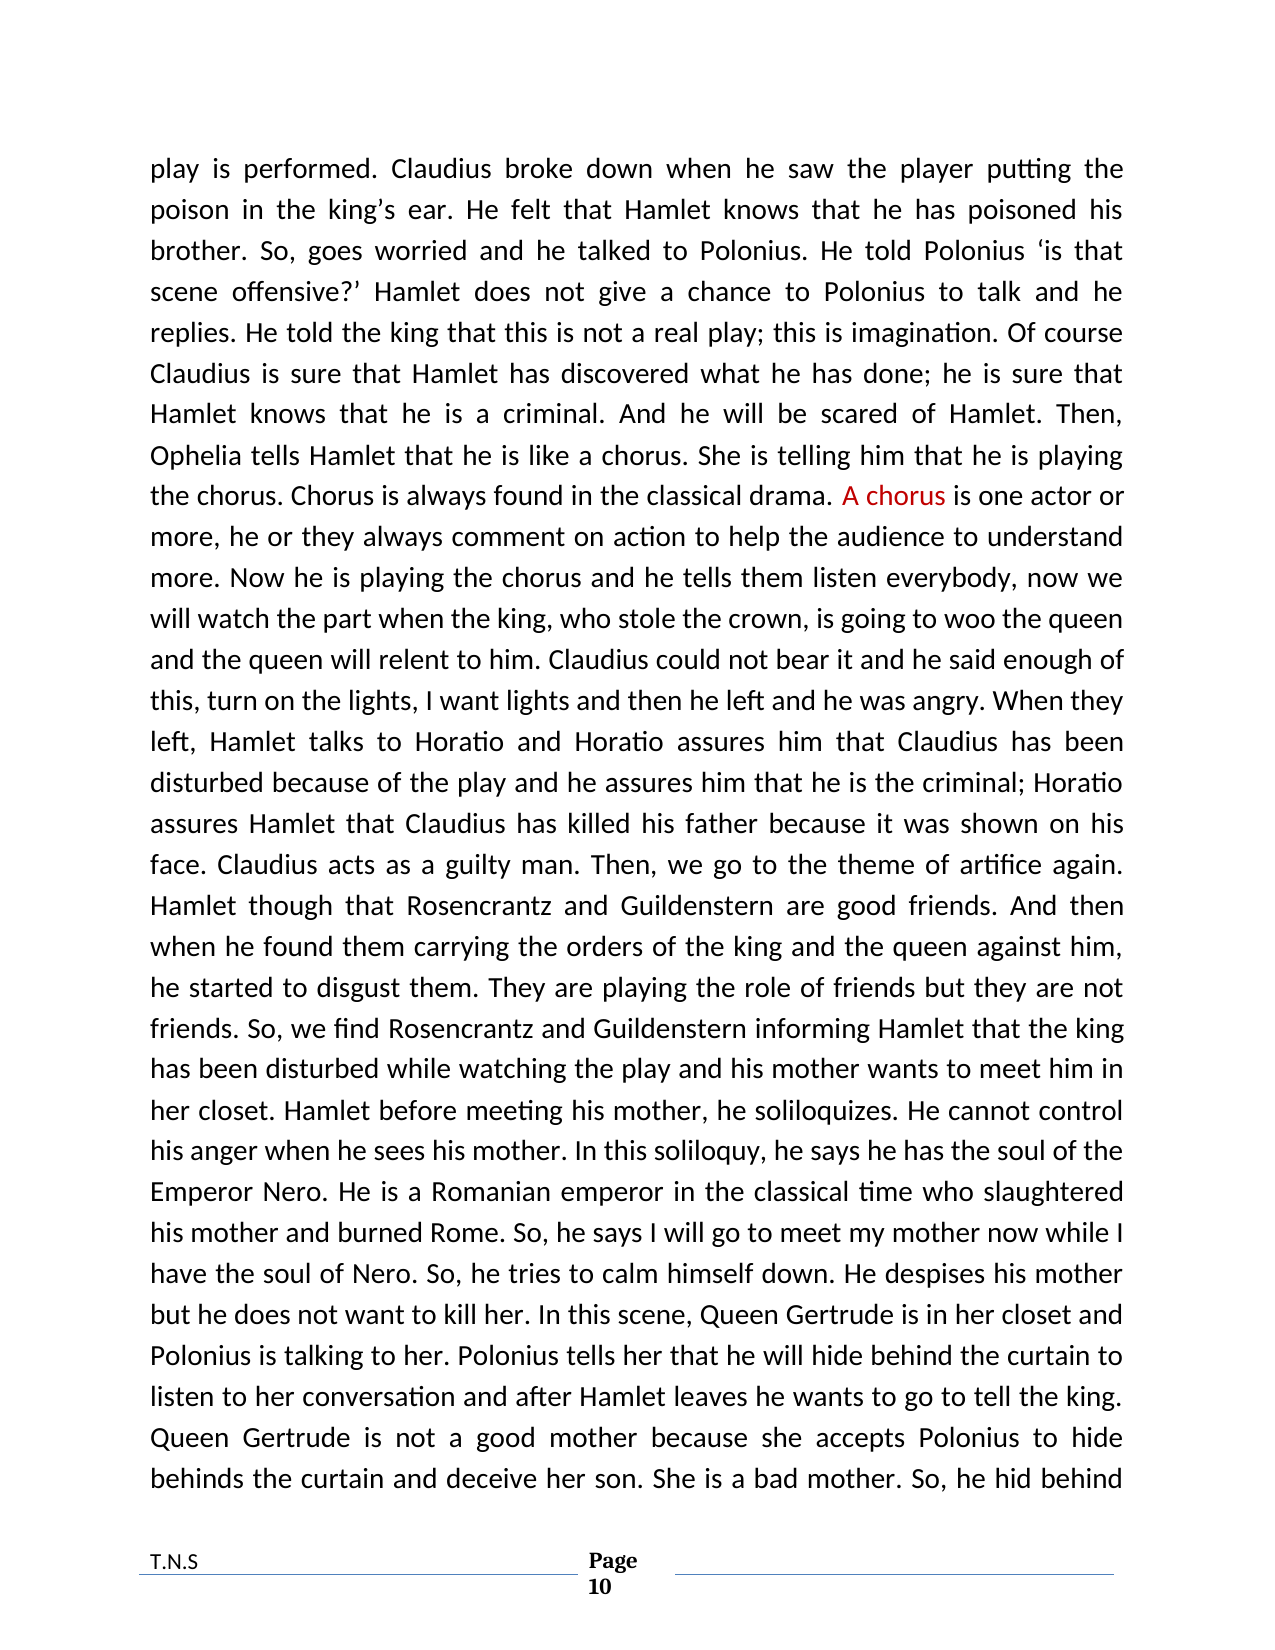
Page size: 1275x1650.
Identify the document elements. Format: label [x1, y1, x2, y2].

text [150, 150, 1125, 1496]
